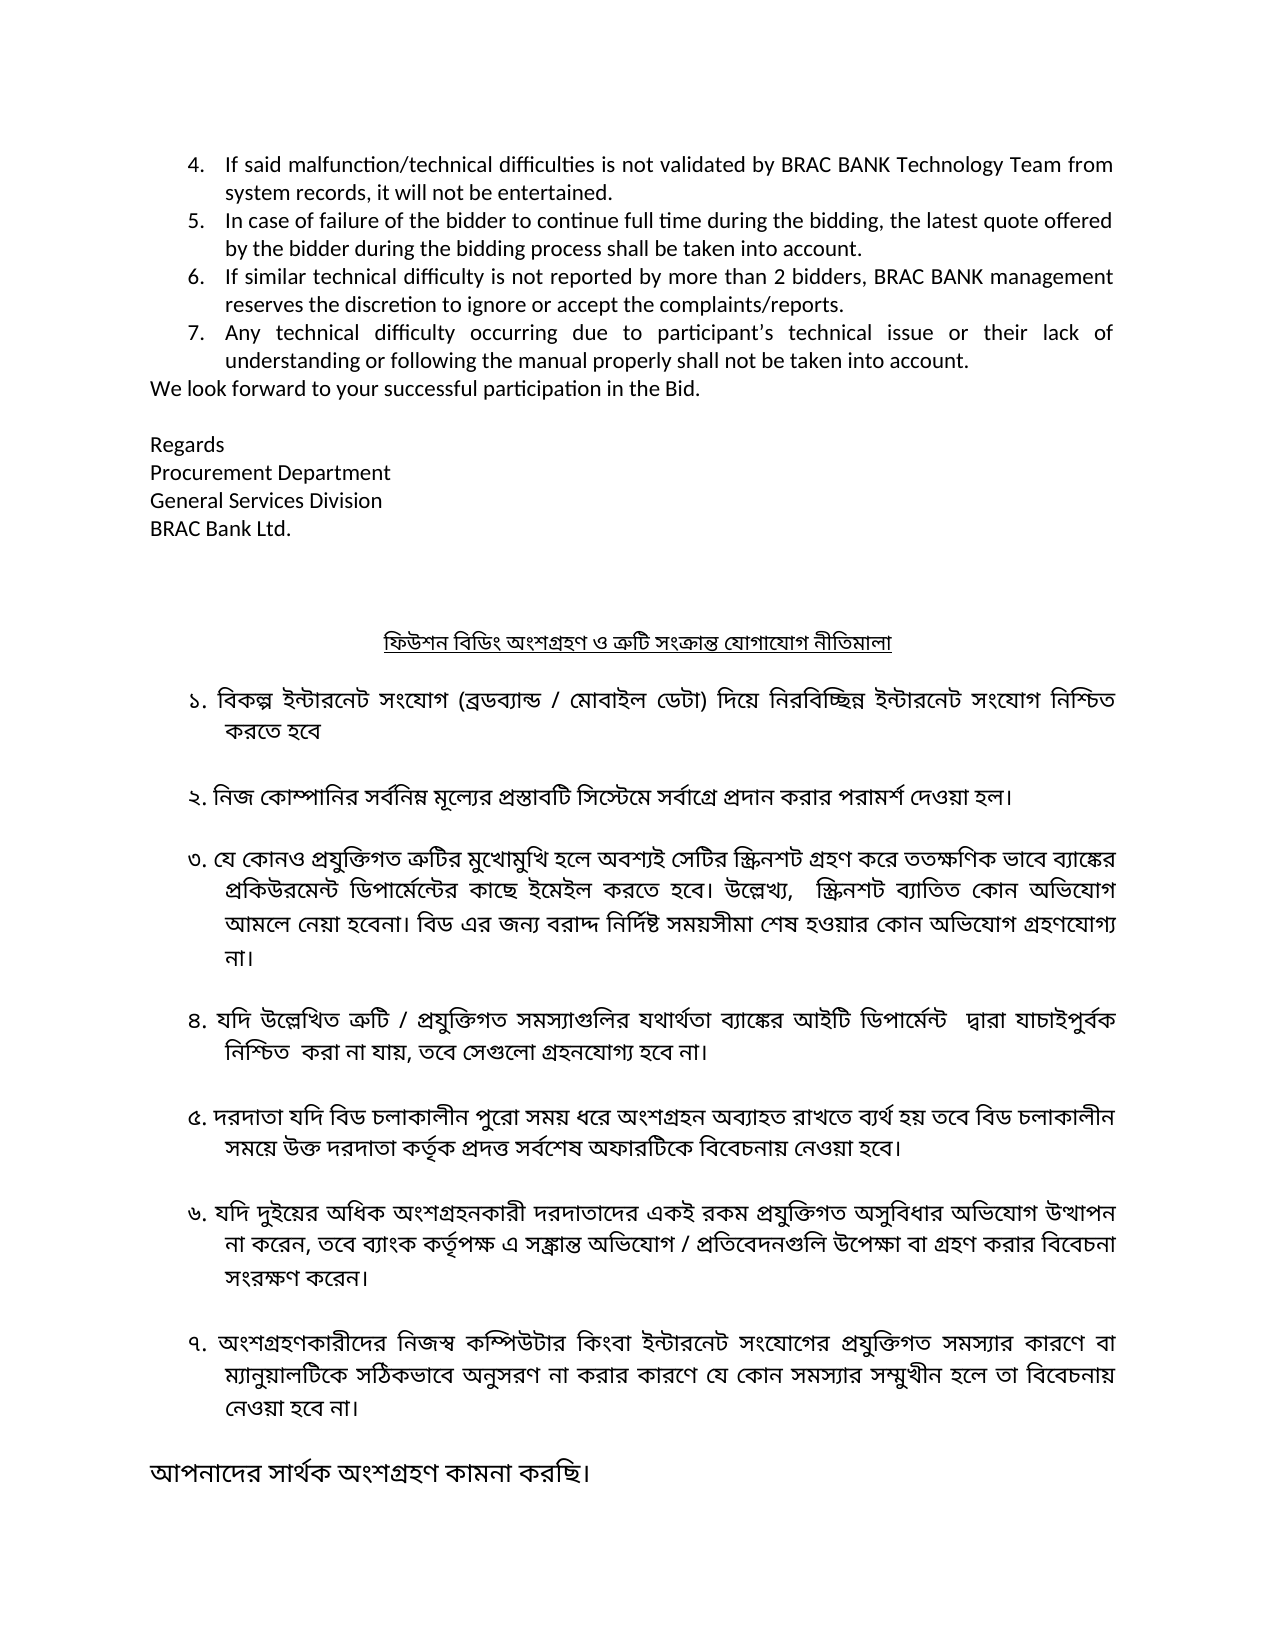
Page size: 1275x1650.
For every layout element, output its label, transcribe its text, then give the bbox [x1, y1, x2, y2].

text আপনাদের সার্থক অংশগ্রহণ কামনা করছি। [150, 1455, 1125, 1490]
text ৬. যদি দুইয়ের অধিক অংশগ্রহনকারী দরদাতাদের একই রকম প্রযুক্তিগত অসুবিধার অভিযোগ উত্থাপন না করেন, তবে ব্যাংক কর্তৃপক্ষ এ সঙ্ক্রান্ত অভিযোগ / প্রতিবেদনগুলি উপেক্ষা বা গ্রহণ করার বিবেচনা সংরক্ষণ করেন। [187, 1197, 1116, 1296]
text BRAC Bank Ltd. [150, 514, 1125, 542]
text ৭. অংশগ্রহণকারীদের নিজস্ব কম্পিউটার কিংবা ইন্টারনেট সংযোগের প্রযুক্তিগত সমস্যার কারণে বা ম্যানুয়ালটিকে সঠিকভাবে অনুসরণ না করার কারণে যে কোন সমস্যার সম্মুখীন হলে তা বিবেচনায় নেওয়া হবে না। [187, 1327, 1116, 1426]
text Regards [150, 430, 1125, 458]
text ২. নিজ কোম্পানির সর্বনিম্ন মূল্যের প্রস্তাবটি সিস্টেমে সর্বাগ্রে প্রদান করার পরামর্শ দেওয়া হল। [187, 780, 1116, 812]
text We look forward to your successful participation in the Bid. [150, 374, 1125, 402]
text ১. বিকল্প ইন্টারনেট সংযোগ (ব্রডব্যান্ড / মোবাইল ডেটা) দিয়ে নিরবিচ্ছিন্ন ইন্টারনেট সংযোগ নিশ্চিত করতে হবে [187, 684, 1116, 749]
text Procurement Department [150, 458, 1125, 486]
text ৪. যদি উল্লেখিত ত্রুটি / প্রযুক্তিগত সমস্যাগুলির যথার্থতা ব্যাঙ্কের আইটি ডিপার্মেন্ট দ্বারা যাচাইপুর্বক নিশ্চিত করা না যায়, তবে সেগুলো গ্রহনযোগ্য হবে না। [187, 1004, 1116, 1069]
list In case of failure of the bidder to continue full time during the bidding, the latest quote offered by the bidder during the bidding process shall be taken into account. [187, 206, 1116, 262]
text ফিউশন বিডিং অংশগ্রহণ ও ত্রুটি সংক্রান্ত যোগাযোগ নীতিমালা [150, 628, 1125, 656]
list Any technical difficulty occurring due to participant’s technical issue or their lack of understanding or following the manual properly shall not be taken into account. [187, 318, 1116, 374]
list If said malfunction/technical difficulties is not validated by BRAC BANK Technology Team from system records, it will not be entertained. [187, 150, 1116, 206]
text ৫. দরদাতা যদি বিড চলাকালীন পুরো সময় ধরে অংশগ্রহন অব্যাহত রাখতে ব্যর্থ হয় তবে বিড চলাকালীন সময়ে উক্ত দরদাতা কর্তৃক প্রদত্ত সর্বশেষ অফারটিকে বিবেচনায় নেওয়া হবে। [187, 1101, 1116, 1166]
text General Services Division [150, 486, 1125, 514]
list If similar technical difficulty is not reported by more than 2 bidders, BRAC BANK management reserves the discretion to ignore or accept the complaints/reports. [187, 262, 1116, 318]
text ৩. যে কোনও প্রযুক্তিগত ত্রুটির মুখোমুখি হলে অবশ্যই সেটির স্ক্রিনশট গ্রহণ করে ততক্ষণিক ভাবে ব্যাঙ্কের প্রকিউরমেন্ট ডিপার্মেন্টের কাছে ইমেইল ​করতে হবে। উল্লেখ্য, স্ক্রিনশট ব্যাতিত কোন অভিযোগ আমলে নেয়া হবেনা। বিড এর জন্য বরাদ্দ নির্দিষ্ট সময়সীমা শেষ হওয়ার কোন অভিযোগ গ্রহণযোগ্য না। [187, 843, 1116, 973]
